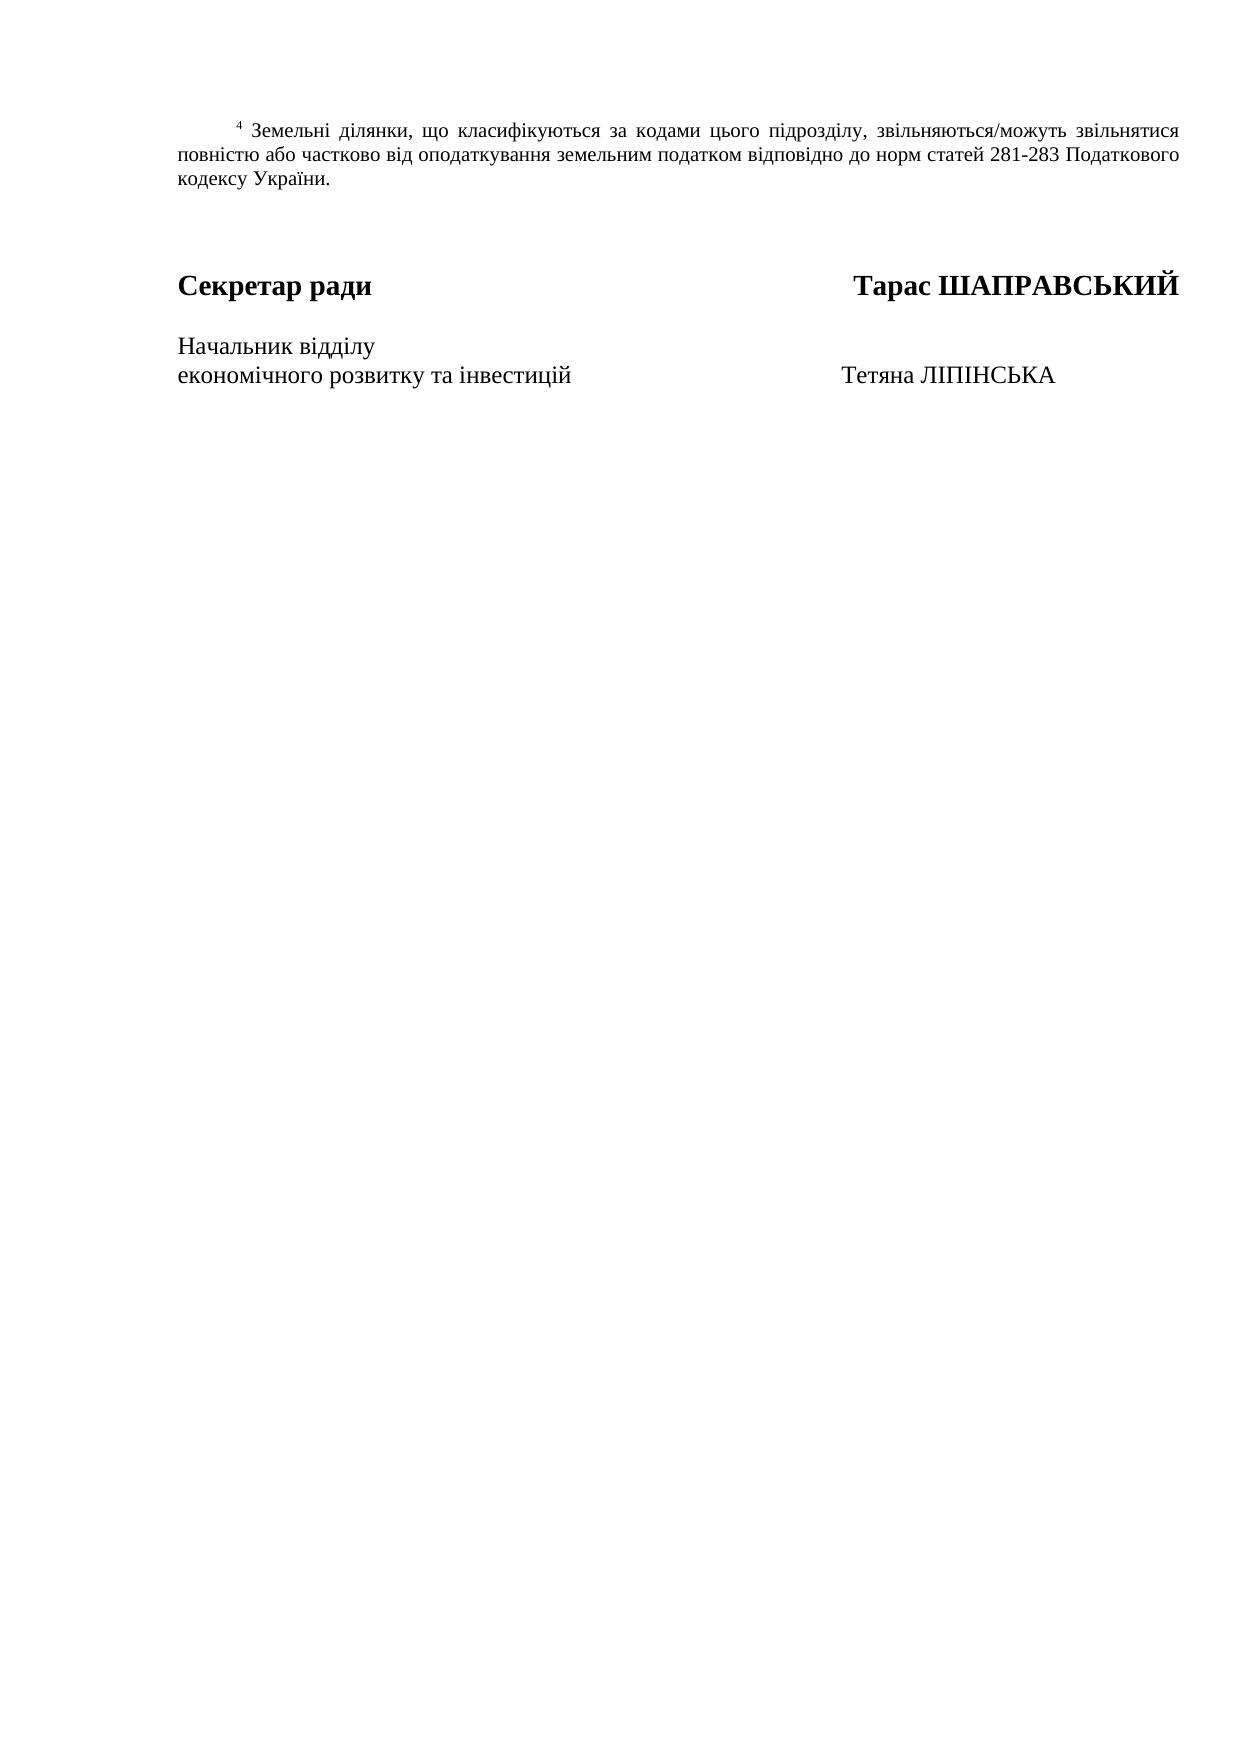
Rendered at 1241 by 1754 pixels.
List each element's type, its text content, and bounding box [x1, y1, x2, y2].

text 4 Земельні ділянки, що класифікуються за кодами цього підрозділу, звільняються/можуть звільнятися повністю або частково від оподаткування земельним податком відповідно до норм статей 281-283 Податкового кодексу України. [177, 118, 1181, 190]
text економічного розвитку та інвестицій Тетяна ЛІПІНСЬКА [177, 360, 1181, 389]
text Начальник відділу [177, 331, 1181, 360]
text Секретар ради Тарас ШАПРАВСЬКИЙ [177, 268, 1181, 302]
